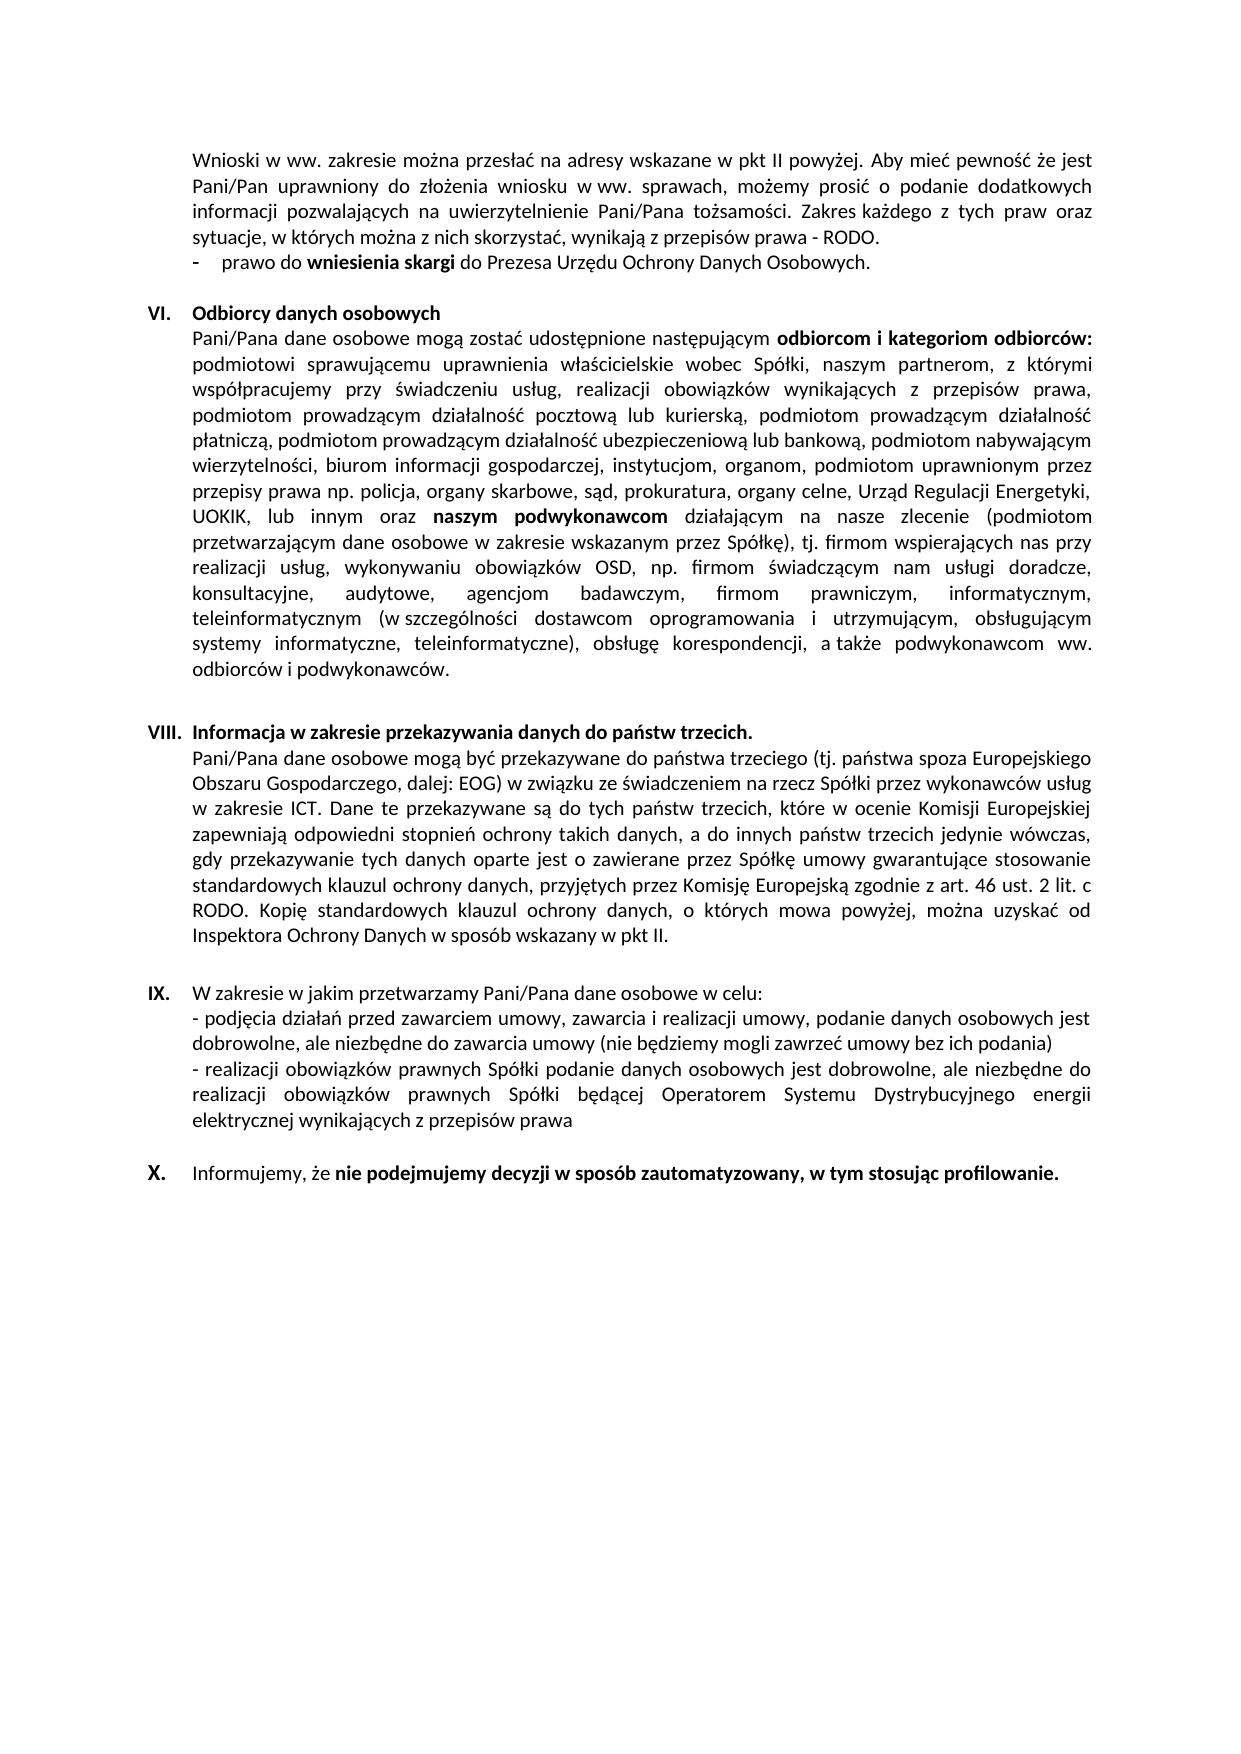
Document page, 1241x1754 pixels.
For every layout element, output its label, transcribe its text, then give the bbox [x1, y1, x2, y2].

list W zakresie w jakim przetwarzamy Pani/Pana dane osobowe w celu: [148, 980, 1093, 1005]
list VIII. Informacja w zakresie przekazywania danych do państw trzecich. [148, 719, 1093, 745]
list prawo do wniesienia skargi do Prezesa Urzędu Ochrony Danych Osobowych. [192, 249, 1093, 275]
list Odbiorcy danych osobowych [148, 300, 1093, 326]
list Informujemy, że nie podejmujemy decyzji w sposób zautomatyzowany, w tym stosując profilowanie. [148, 1158, 1093, 1186]
list Pani/Pana dane osobowe mogą być przekazywane do państwa trzeciego (tj. państwa spoza Europejskiego Obszaru Gospodarczego, dalej: EOG) w związku ze świadczeniem na rzecz Spółki przez wykonawców usług w zakresie ICT. Dane te przekazywane są do tych państw trzecich, które w ocenie Komisji Europejskiej zapewniają odpowiedni stopnień ochrony takich danych, a do innych państw trzecich jedynie wówczas, gdy przekazywanie tych danych oparte jest o zawierane przez Spółkę umowy gwarantujące stosowanie standardowych klauzul ochrony danych, przyjętych przez Komisję Europejską zgodnie z art. 46 ust. 2 lit. c RODO. Kopię standardowych klauzul ochrony danych, o których mowa powyżej, można uzyskać od Inspektora Ochrony Danych w sposób wskazany w pkt II. [192, 745, 1093, 948]
list - podjęcia działań przed zawarciem umowy, zawarcia i realizacji umowy, podanie danych osobowych jest dobrowolne, ale niezbędne do zawarcia umowy (nie będziemy mogli zawrzeć umowy bez ich podania) [192, 1005, 1093, 1056]
list - realizacji obowiązków prawnych Spółki podanie danych osobowych jest dobrowolne, ale niezbędne do realizacji obowiązków prawnych Spółki będącej Operatorem Systemu Dystrybucyjnego energii elektrycznej wynikających z przepisów prawa [192, 1056, 1093, 1132]
list Pani/Pana dane osobowe mogą zostać udostępnione następującym odbiorcom i kategoriom odbiorców: podmiotowi sprawującemu uprawnienia właścicielskie wobec Spółki, naszym partnerom, z którymi współpracujemy przy świadczeniu usług, realizacji obowiązków wynikających z przepisów prawa, podmiotom prowadzącym działalność pocztową lub kurierską, podmiotom prowadzącym działalność płatniczą, podmiotom prowadzącym działalność ubezpieczeniową lub bankową, podmiotom nabywającym wierzytelności, biurom informacji gospodarczej, instytucjom, organom, podmiotom uprawnionym przez przepisy prawa np. policja, organy skarbowe, sąd, prokuratura, organy celne, Urząd Regulacji Energetyki, UOKIK, lub innym oraz naszym podwykonawcom działającym na nasze zlecenie (podmiotom przetwarzającym dane osobowe w zakresie wskazanym przez Spółkę), tj. firmom wspierających nas przy realizacji usług, wykonywaniu obowiązków OSD, np. firmom świadczącym nam usługi doradcze, konsultacyjne, audytowe, agencjom badawczym, firmom prawniczym, informatycznym, teleinformatycznym (w szczególności dostawcom oprogramowania i utrzymującym, obsługującym systemy informatyczne, teleinformatyczne), obsługę korespondencji, a także podwykonawcom ww. odbiorców i podwykonawców. [192, 326, 1093, 681]
list Wnioski w ww. zakresie można przesłać na adresy wskazane w pkt II powyżej. Aby mieć pewność że jest Pani/Pan uprawniony do złożenia wniosku w ww. sprawach, możemy prosić o podanie dodatkowych informacji pozwalających na uwierzytelnienie Pani/Pana tożsamości. Zakres każdego z tych praw oraz sytuacje, w których można z nich skorzystać, wynikają z przepisów prawa - RODO. [192, 148, 1093, 249]
